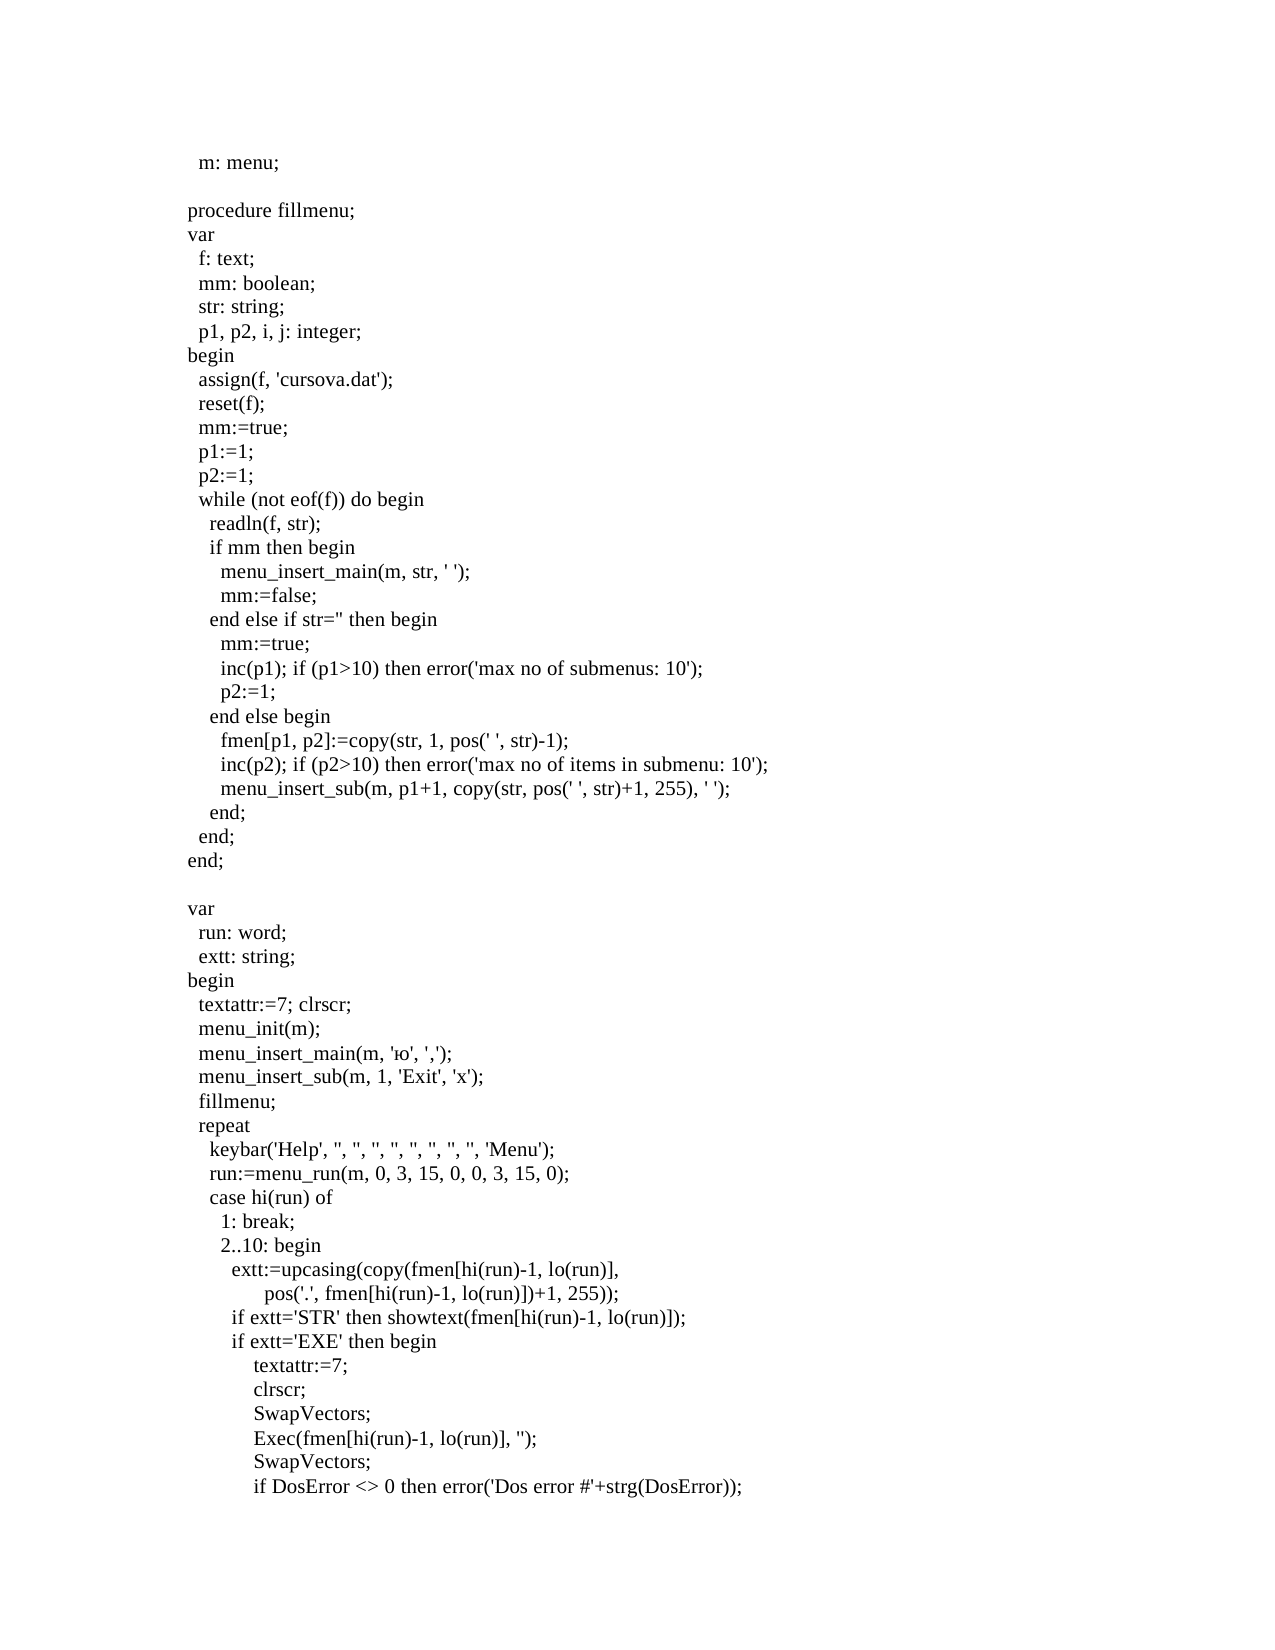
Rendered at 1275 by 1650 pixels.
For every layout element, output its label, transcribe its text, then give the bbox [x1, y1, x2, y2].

text menu_init(m); [187, 1016, 1087, 1040]
text case hi(run) of [187, 1185, 1087, 1209]
text if DosError <> 0 then error('Dos error #'+strg(DosError)); [187, 1473, 1087, 1497]
text p2:=1; [187, 463, 1087, 487]
text textattr:=7; clrscr; [187, 992, 1087, 1016]
text str: string; [187, 294, 1087, 318]
text readln(f, str); [187, 511, 1087, 535]
text end; [187, 824, 1087, 848]
text end else if str='' then begin [187, 607, 1087, 631]
text run: word; [187, 920, 1087, 944]
text repeat [187, 1112, 1087, 1137]
text if extt='STR' then showtext(fmen[hi(run)-1, lo(run)]); [187, 1305, 1087, 1329]
text p1:=1; [187, 439, 1087, 463]
text textattr:=7; [187, 1353, 1087, 1377]
text end; [187, 848, 1087, 872]
text 2..10: begin [187, 1233, 1087, 1257]
text inc(p1); if (p1>10) then error('max no of submenus: 10'); [187, 655, 1087, 679]
text end else begin [187, 703, 1087, 727]
text run:=menu_run(m, 0, 3, 15, 0, 0, 3, 15, 0); [187, 1161, 1087, 1185]
text begin [187, 968, 1087, 992]
text pos('.', fmen[hi(run)-1, lo(run)])+1, 255)); [187, 1281, 1087, 1305]
text p1, p2, i, j: integer; [187, 318, 1087, 342]
text end; [187, 800, 1087, 824]
text menu_insert_main(m, 'ю', '‚'); [187, 1040, 1087, 1064]
text keybar('Help', '', '', '', '', '', '', '', '', 'Menu'); [187, 1137, 1087, 1161]
text extt:=upcasing(copy(fmen[hi(run)-1, lo(run)], [187, 1257, 1087, 1281]
text if extt='EXE' then begin [187, 1329, 1087, 1353]
text 1: break; [187, 1209, 1087, 1233]
text m: menu; [187, 150, 1087, 174]
text begin [187, 342, 1087, 367]
text while (not eof(f)) do begin [187, 487, 1087, 511]
text extt: string; [187, 944, 1087, 968]
text mm:=true; [187, 631, 1087, 655]
text menu_insert_main(m, str, ' '); [187, 559, 1087, 583]
text fmen[p1, p2]:=copy(str, 1, pos(' ', str)-1); [187, 727, 1087, 752]
text if mm then begin [187, 535, 1087, 559]
text menu_insert_sub(m, 1, 'Exit', 'x'); [187, 1064, 1087, 1088]
text mm:=false; [187, 583, 1087, 607]
text Exec(fmen[hi(run)-1, lo(run)], ''); [187, 1425, 1087, 1449]
text menu_insert_sub(m, p1+1, copy(str, pos(' ', str)+1, 255), ' '); [187, 776, 1087, 800]
text var [187, 896, 1087, 920]
text SwapVectors; [187, 1401, 1087, 1425]
text reset(f); [187, 391, 1087, 415]
text procedure fillmenu; [187, 198, 1087, 222]
text f: text; [187, 246, 1087, 270]
text mm: boolean; [187, 270, 1087, 294]
text inc(p2); if (p2>10) then error('max no of items in submenu: 10'); [187, 752, 1087, 776]
text clrscr; [187, 1377, 1087, 1401]
text var [187, 222, 1087, 246]
text SwapVectors; [187, 1449, 1087, 1473]
text mm:=true; [187, 415, 1087, 439]
text fillmenu; [187, 1088, 1087, 1112]
text p2:=1; [187, 679, 1087, 703]
text assign(f, 'cursova.dat'); [187, 367, 1087, 391]
